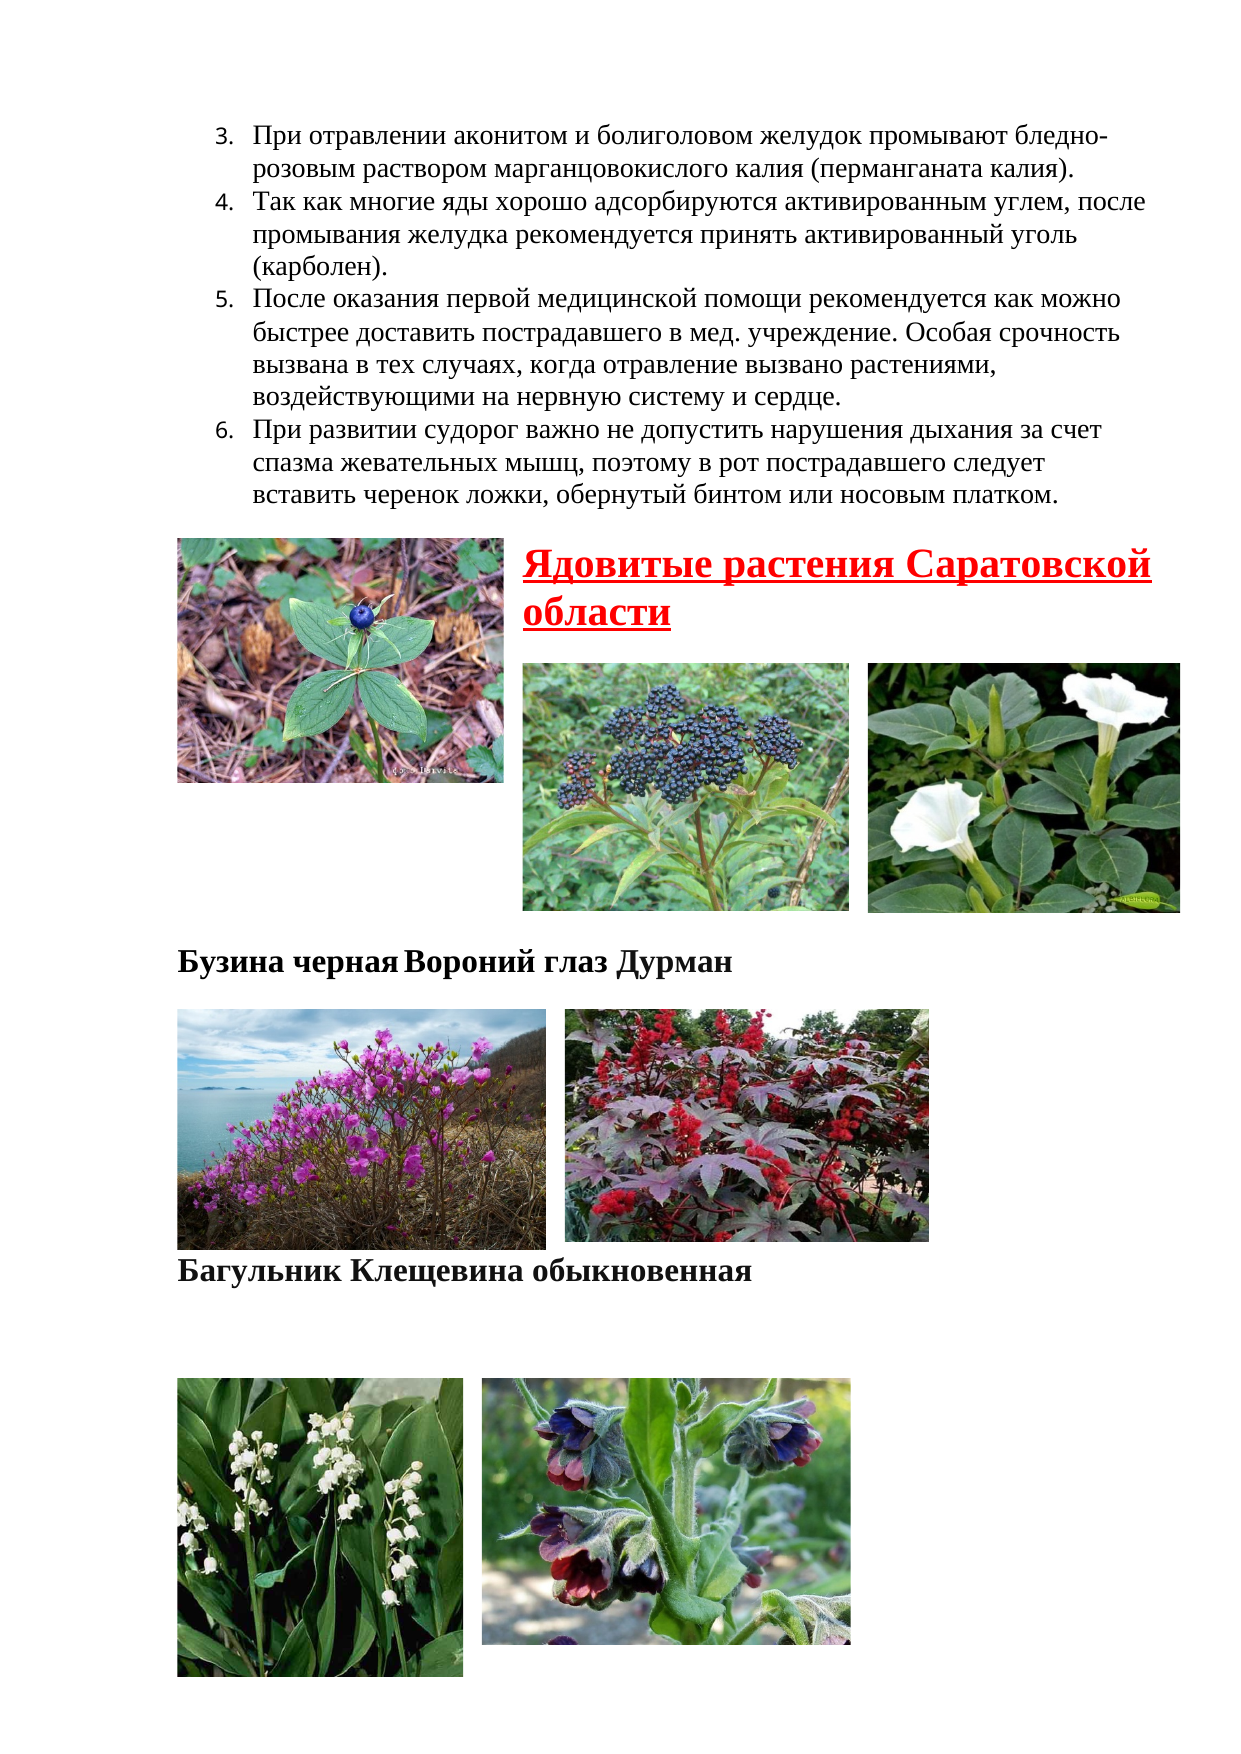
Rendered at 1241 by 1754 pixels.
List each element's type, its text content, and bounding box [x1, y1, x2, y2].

list После оказания первой медицинской помощи рекомендуется как можно быстрее доставить пострадавшего в мед. учреждение. Особая срочность вызвана в тех случаях, когда отравление вызвано растениями, воздействующими на нервную систему и сердце. [215, 282, 1152, 412]
picture [481, 1378, 851, 1645]
text Багульник Клещевина обыкновенная [177, 1251, 1152, 1289]
list При развитии судорог важно не допустить нарушения дыхания за счет спазма жевательных мышц, поэтому в рот пострадавшего следует вставить черенок ложки, обернутый бинтом или носовым платком. [215, 412, 1152, 510]
picture [177, 1009, 546, 1250]
list Так как многие яды хорошо адсорбируются активированным углем, после промывания желудка рекомендуется принять активированный уголь (карболен). [215, 184, 1152, 282]
picture [867, 663, 1181, 913]
list При отравлении аконитом и болиголовом желудок промывают бледно-розовым раствором марганцовокислого калия (перманганата калия). [215, 118, 1152, 184]
picture [564, 1009, 929, 1242]
picture [522, 663, 849, 911]
picture [177, 1378, 464, 1677]
text Бузина черная Вороний глаз Дурман [177, 724, 1152, 980]
text Ядовитые растения Саратовской области [504, 539, 1152, 635]
picture [177, 538, 504, 783]
